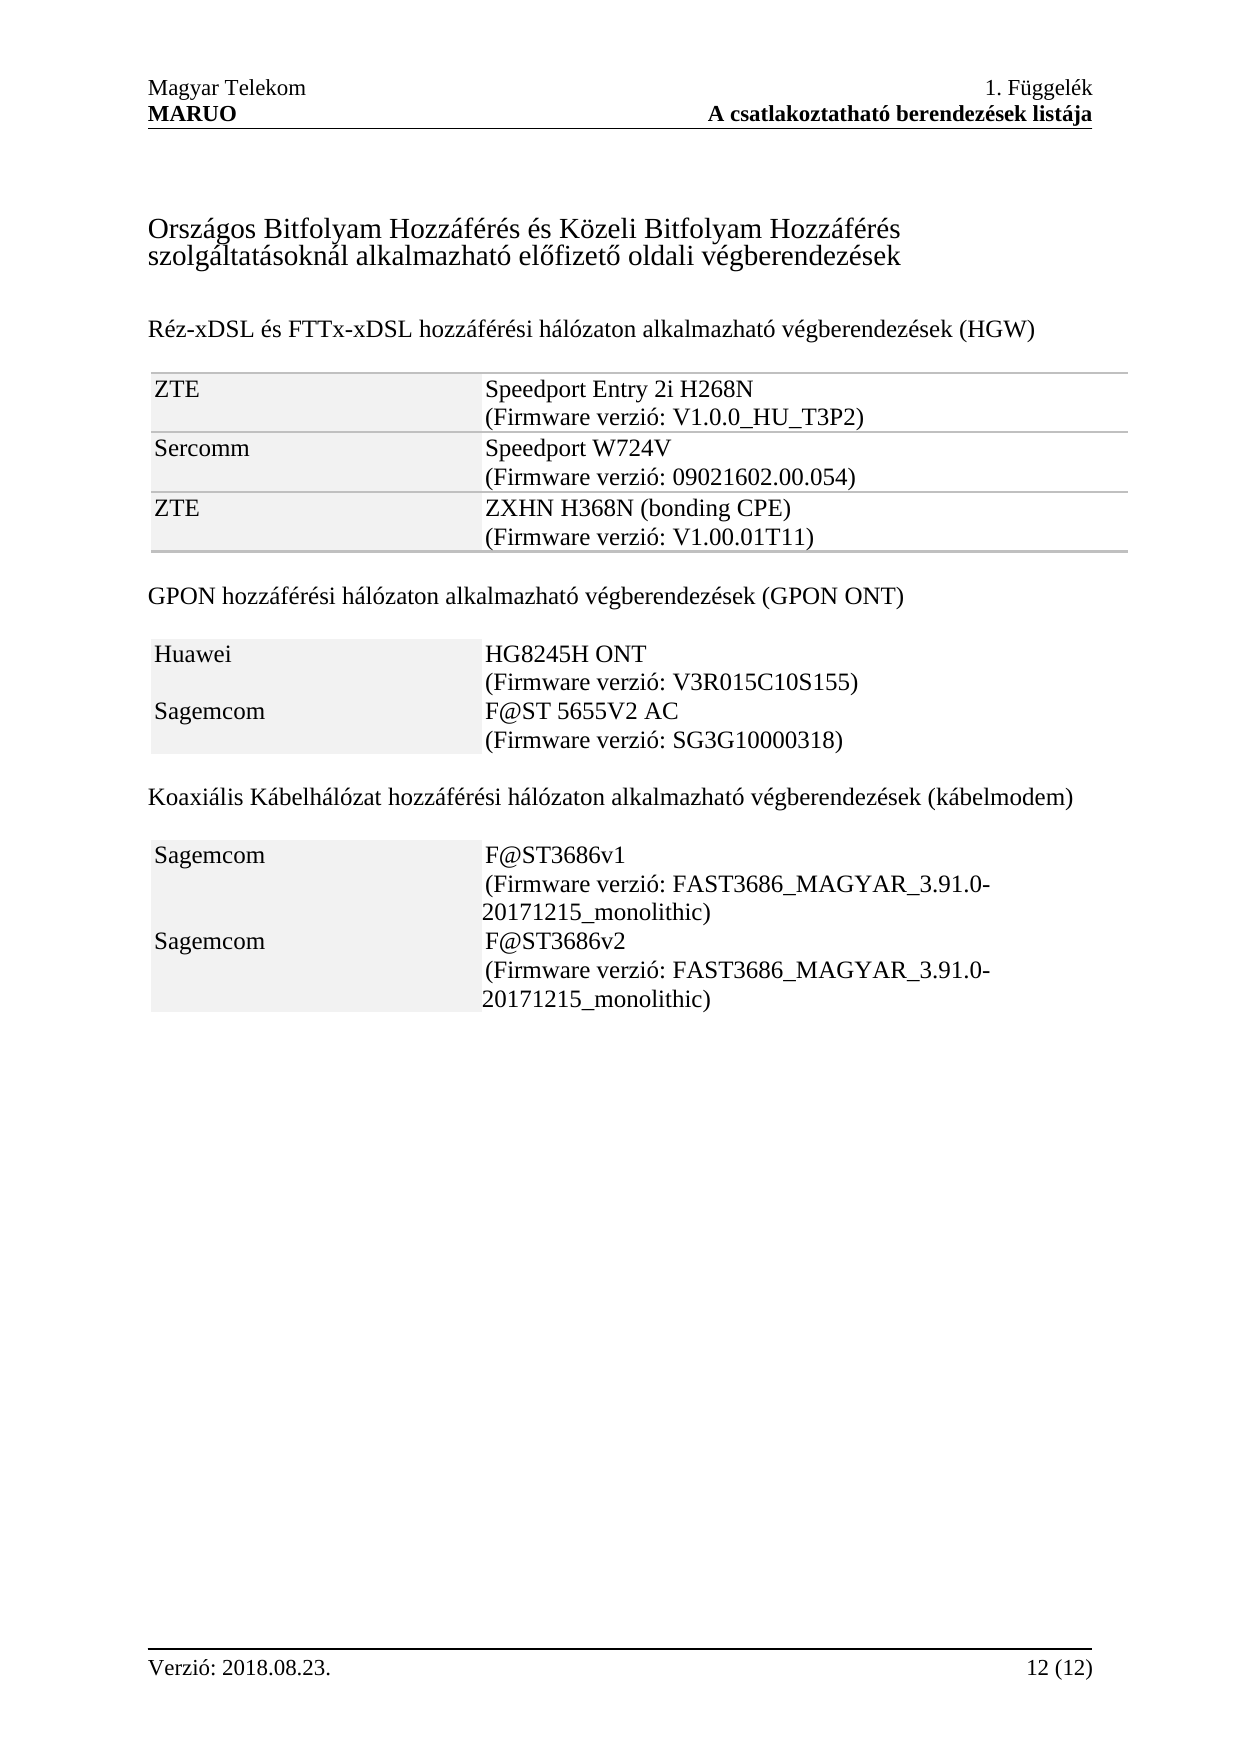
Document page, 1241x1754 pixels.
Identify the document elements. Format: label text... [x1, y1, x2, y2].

table_cell ZXHN H368N (bonding CPE) (Firmware verzió: V1.00.01T11) [482, 493, 1127, 550]
table_header HG8245H ONT (Firmware verzió: V3R015C10S155) [482, 639, 1127, 696]
table_cell F@ST3686v2 (Firmware verzió: FAST3686_MAGYAR_3.91.0-20171215_monolithic) [482, 926, 1127, 1012]
table_header Sagemcom [151, 840, 482, 926]
table_cell Sagemcom [151, 696, 482, 754]
title Országos Bitfolyam Hozzáférés és Közeli Bitfolyam Hozzáférés szolgáltatásoknál alkalmazható előfizető oldali végberendezések [148, 217, 1092, 271]
text Koaxiális Kábelhálózat hozzáférési hálózaton alkalmazható végberendezések (kábelmodem) [148, 782, 1092, 811]
table_header F@ST3686v1 (Firmware verzió: FAST3686_MAGYAR_3.91.0-20171215_monolithic) [482, 840, 1127, 926]
table_cell ZTE [151, 493, 482, 550]
text Réz-xDSL és FTTx-xDSL hozzáférési hálózaton alkalmazható végberendezések (HGW) [148, 314, 1092, 343]
table_cell F@ST 5655V2 AC (Firmware verzió: SG3G10000318) [482, 696, 1127, 754]
table_cell Sagemcom [151, 926, 482, 1012]
table_cell Speedport W724V (Firmware verzió: 09021602.00.054) [482, 433, 1127, 491]
text GPON hozzáférési hálózaton alkalmazható végberendezések (GPON ONT) [148, 581, 1092, 610]
table_header ZTE [151, 374, 482, 431]
table_header Huawei [151, 639, 482, 696]
table_cell Sercomm [151, 433, 482, 491]
table_header Speedport Entry 2i H268N (Firmware verzió: V1.0.0_HU_T3P2) [482, 374, 1127, 431]
